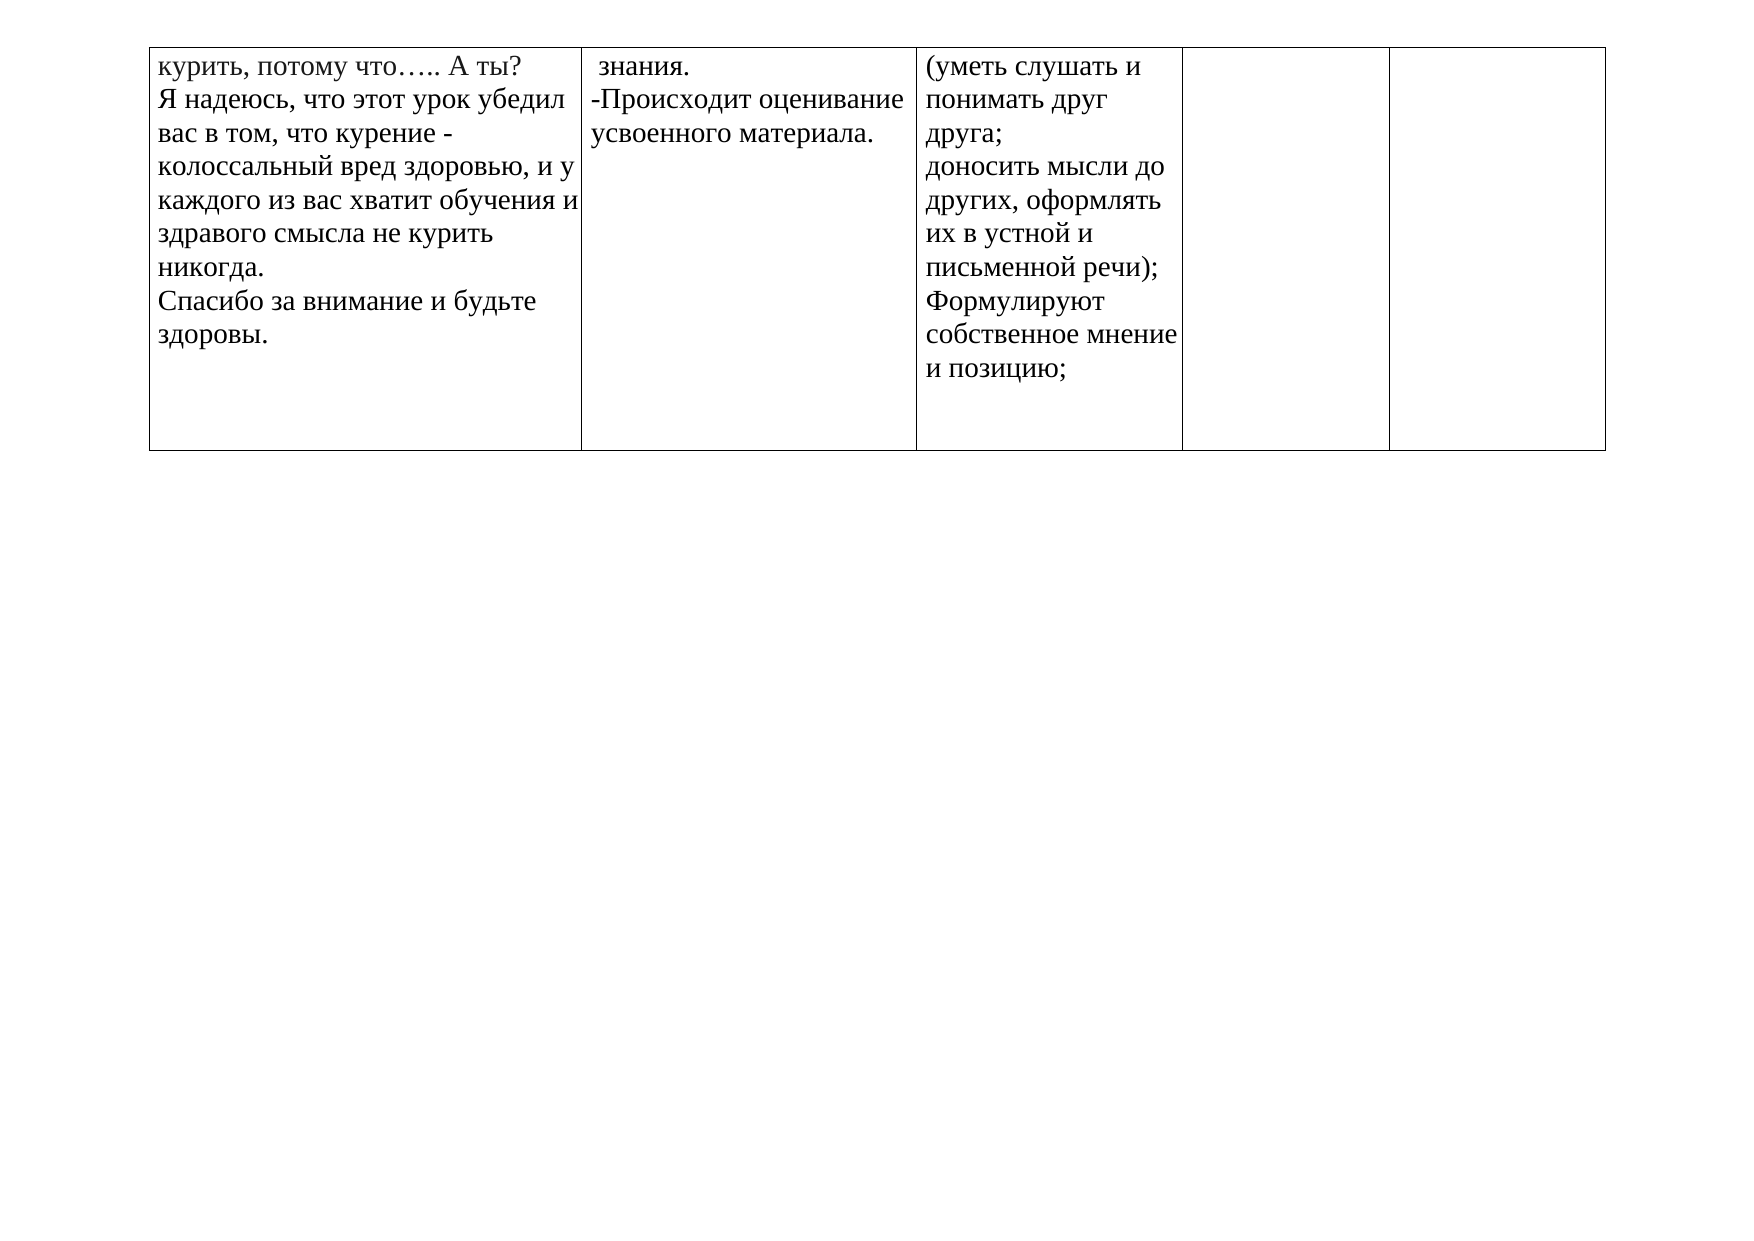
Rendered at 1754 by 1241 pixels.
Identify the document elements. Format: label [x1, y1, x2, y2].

table_cell [150, 48, 581, 450]
table_cell [1390, 48, 1605, 450]
table_cell [917, 48, 1182, 450]
table_cell [582, 48, 916, 450]
table_cell [1183, 48, 1389, 450]
